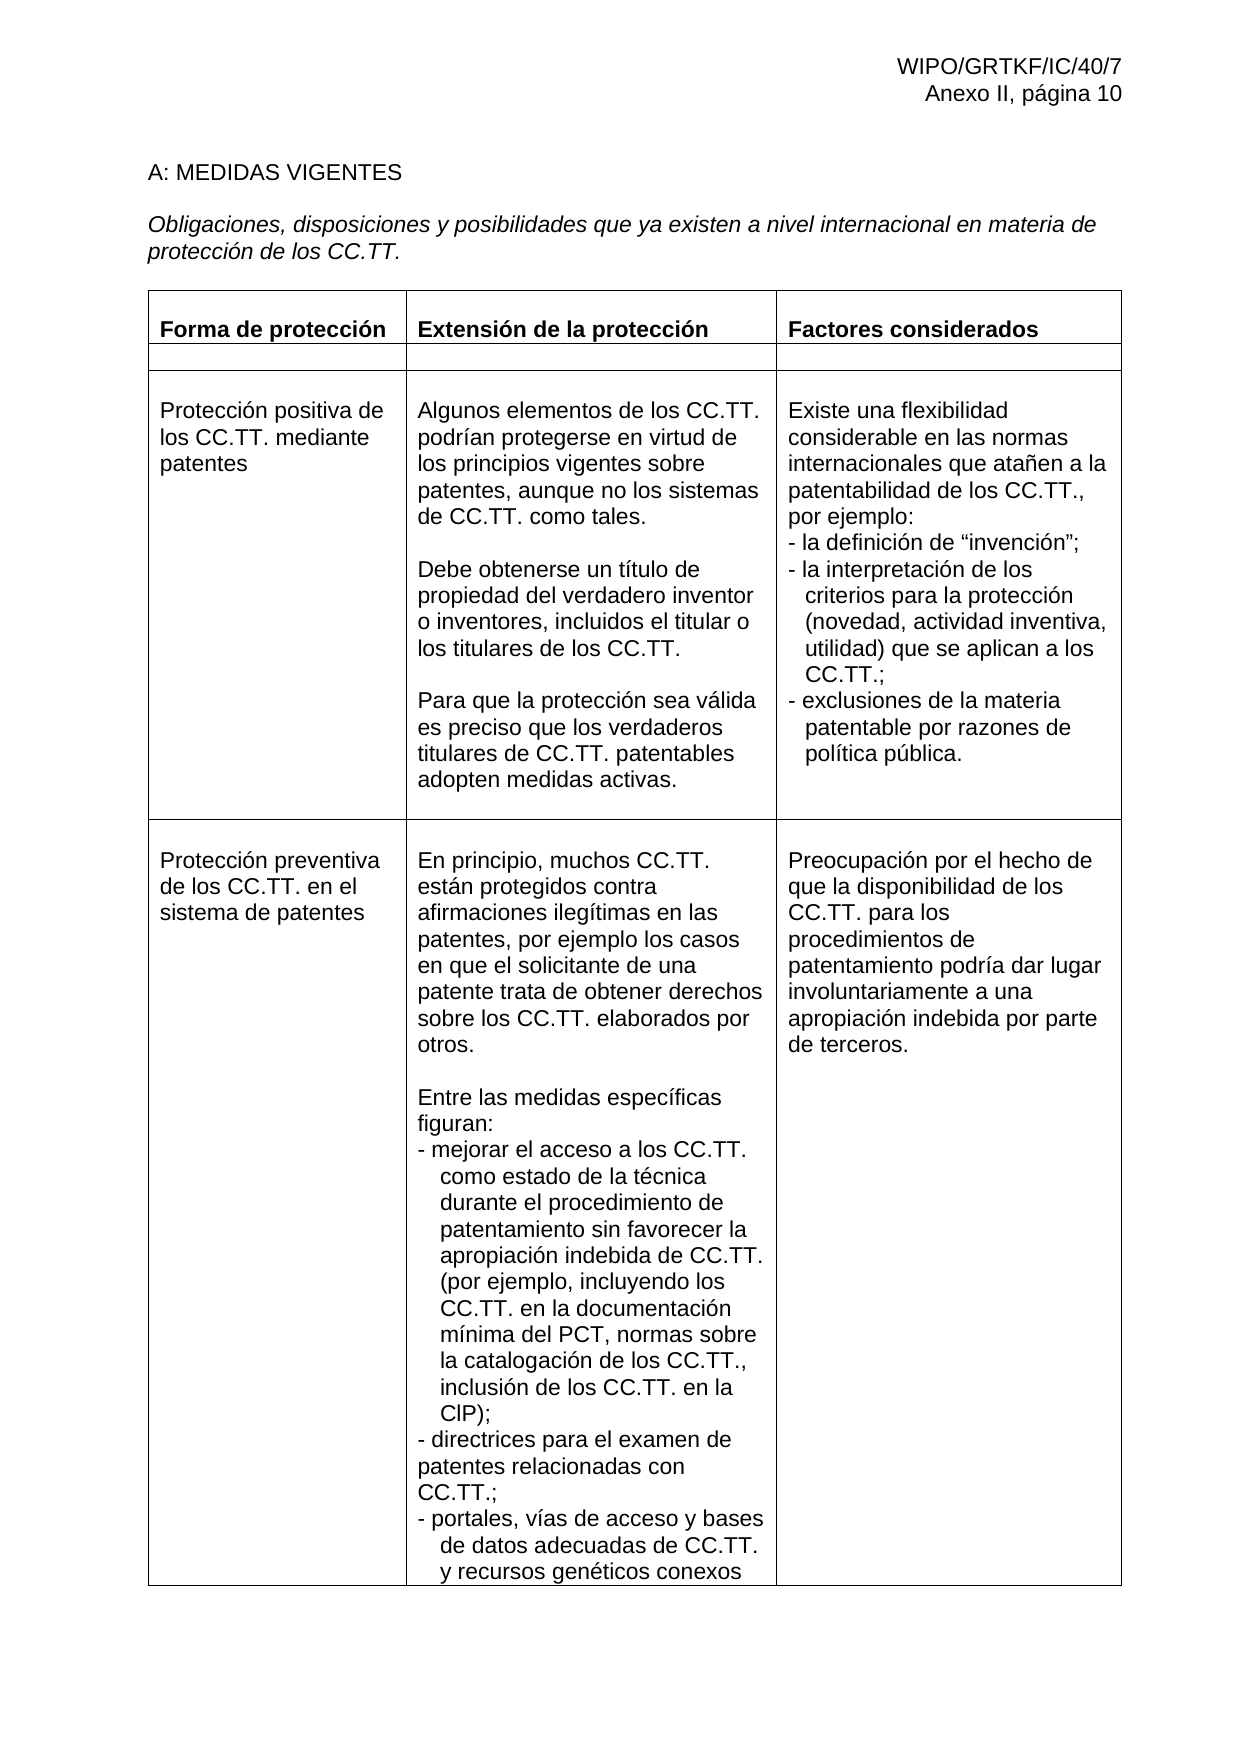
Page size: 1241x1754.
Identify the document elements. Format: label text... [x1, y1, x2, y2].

table_cell [407, 344, 776, 370]
table_cell Algunos elementos de los CC.TT. podrían protegerse en virtud de los principios vigentes sobre patentes, aunque no los sistemas de CC.TT. como tales. Debe obtenerse un título de propiedad del verdadero inventor o inventores, incluidos el titular o los titulares de los CC.TT. Para que la protección sea válida es preciso que los verdaderos titulares de CC.TT. patentables adopten medidas activas. [407, 371, 776, 819]
table_header Extensión de la protección [407, 291, 776, 343]
table_header Factores considerados [777, 291, 1121, 343]
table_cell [777, 820, 1121, 1584]
table_cell [149, 344, 406, 370]
table_cell [777, 344, 1121, 370]
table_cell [149, 820, 406, 1584]
table_header Forma de protección [149, 291, 406, 343]
text Obligaciones, disposiciones y posibilidades que ya existen a nivel internacional en materia de protección de los CC.TT. [148, 211, 1122, 264]
table_cell Existe una flexibilidad considerable en las normas internacionales que atañen a la patentabilidad de los CC.TT., por ejemplo: - la definición de “invención”; - la interpretación de los criterios para la protección (novedad, actividad inventiva, utilidad) que se aplican a los CC.TT.; - exclusiones de la materia patentable por razones de política pública. [777, 371, 1121, 819]
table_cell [407, 820, 776, 1584]
text A: MEDIDAS VIGENTES [148, 158, 1122, 185]
table_cell Protección positiva de los CC.TT. mediante patentes [149, 371, 406, 819]
